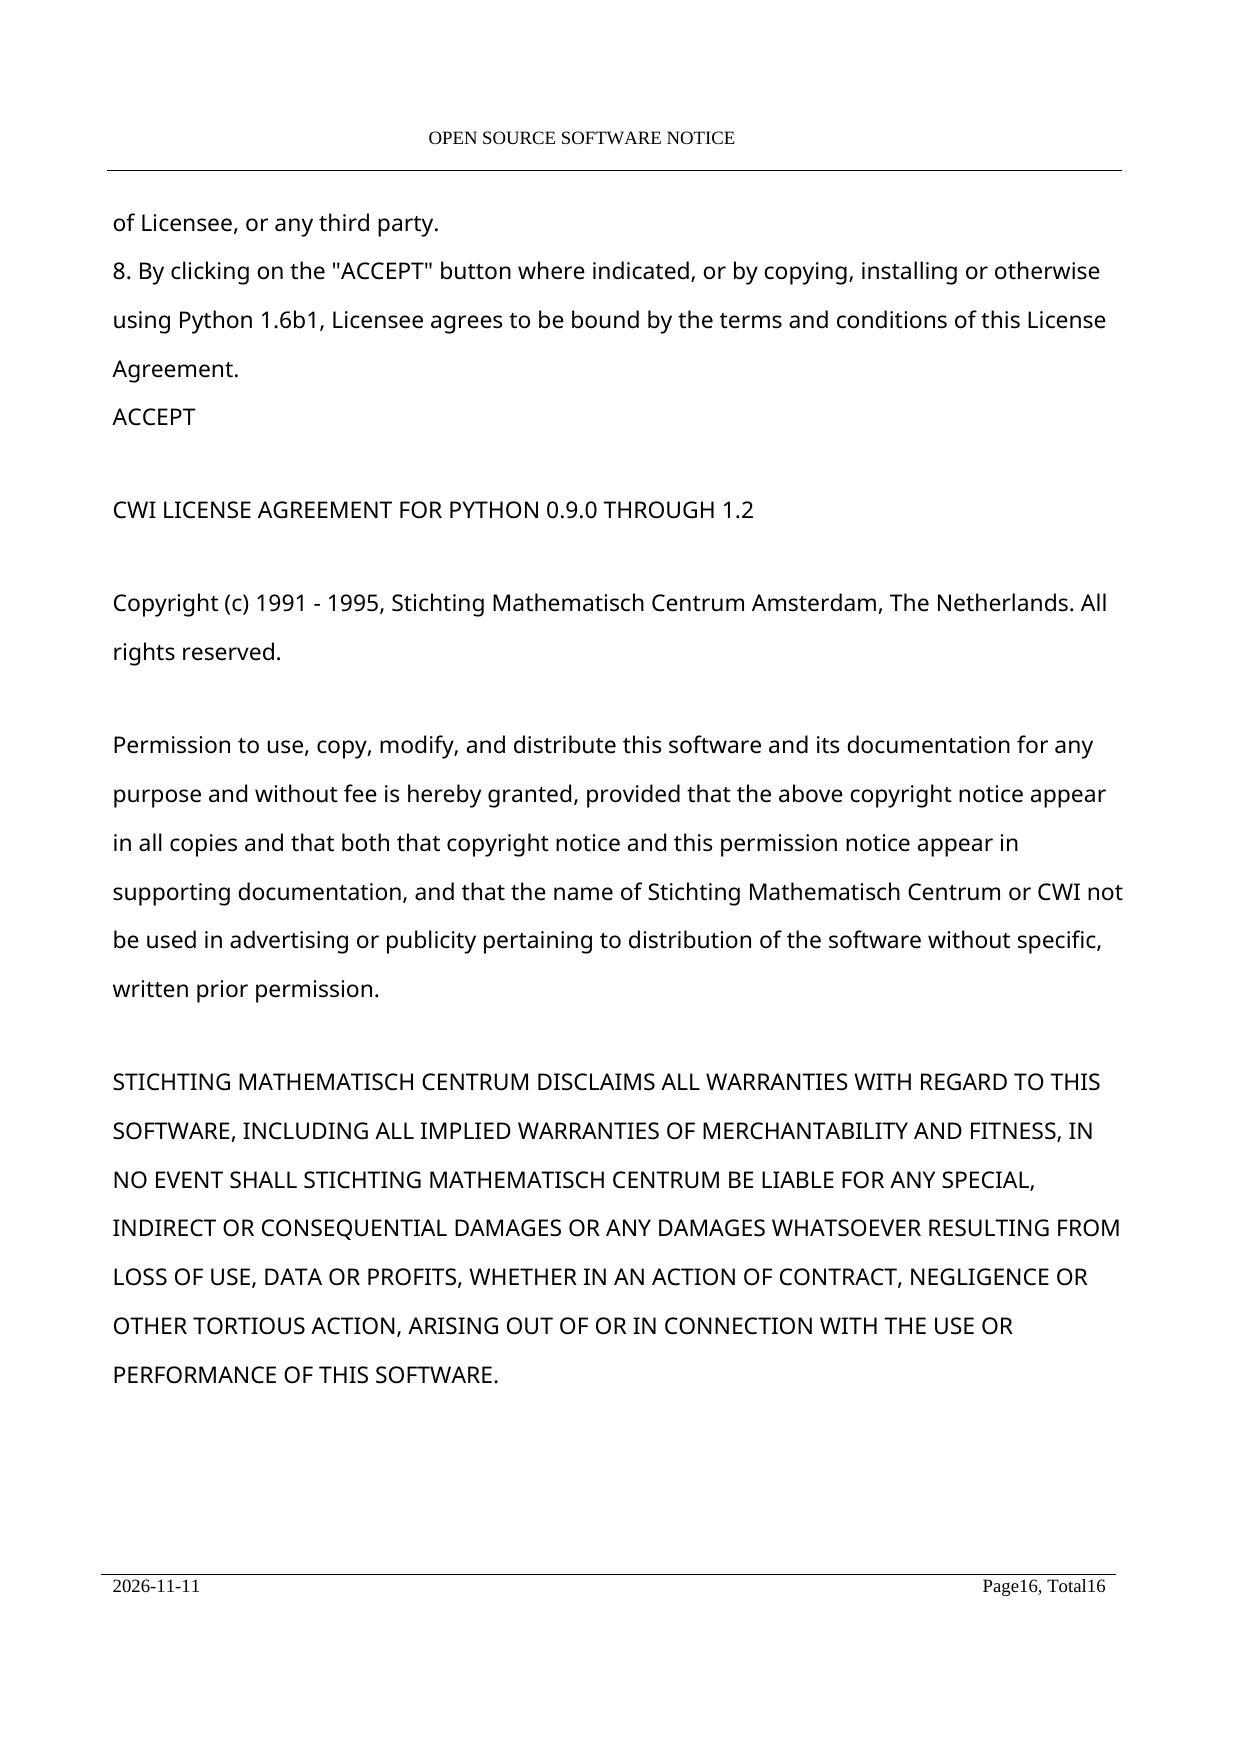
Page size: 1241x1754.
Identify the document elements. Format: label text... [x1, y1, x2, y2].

text ACCEPT [112, 400, 1128, 433]
text Permission to use, copy, modify, and distribute this software and its documentation for any purpose and without fee is hereby granted, provided that the above copyright notice appear in all copies and that both that copyright notice and this permission notice appear in supporting documentation, and that the name of Stichting Mathematisch Centrum or CWI not be used in advertising or publicity pertaining to distribution of the software without specific, written prior permission. [112, 728, 1128, 1005]
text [112, 206, 1128, 239]
text CWI LICENSE AGREEMENT FOR PYTHON 0.9.0 THROUGH 1.2 [112, 493, 1128, 526]
text 8. By clicking on the "ACCEPT" button where indicated, or by copying, installing or otherwise using Python 1.6b1, Licensee agrees to be bound by the terms and conditions of this License Agreement. [112, 254, 1128, 384]
text Copyright (c) 1991 - 1995, Stichting Mathematisch Centrum Amsterdam, The Netherlands. All rights reserved. [112, 587, 1128, 668]
text STICHTING MATHEMATISCH CENTRUM DISCLAIMS ALL WARRANTIES WITH REGARD TO THIS SOFTWARE, INCLUDING ALL IMPLIED WARRANTIES OF MERCHANTABILITY AND FITNESS, IN NO EVENT SHALL STICHTING MATHEMATISCH CENTRUM BE LIABLE FOR ANY SPECIAL, INDIRECT OR CONSEQUENTIAL DAMAGES OR ANY DAMAGES WHATSOEVER RESULTING FROM LOSS OF USE, DATA OR PROFITS, WHETHER IN AN ACTION OF CONTRACT, NEGLIGENCE OR OTHER TORTIOUS ACTION, ARISING OUT OF OR IN CONNECTION WITH THE USE OR PERFORMANCE OF THIS SOFTWARE. [112, 1066, 1128, 1391]
